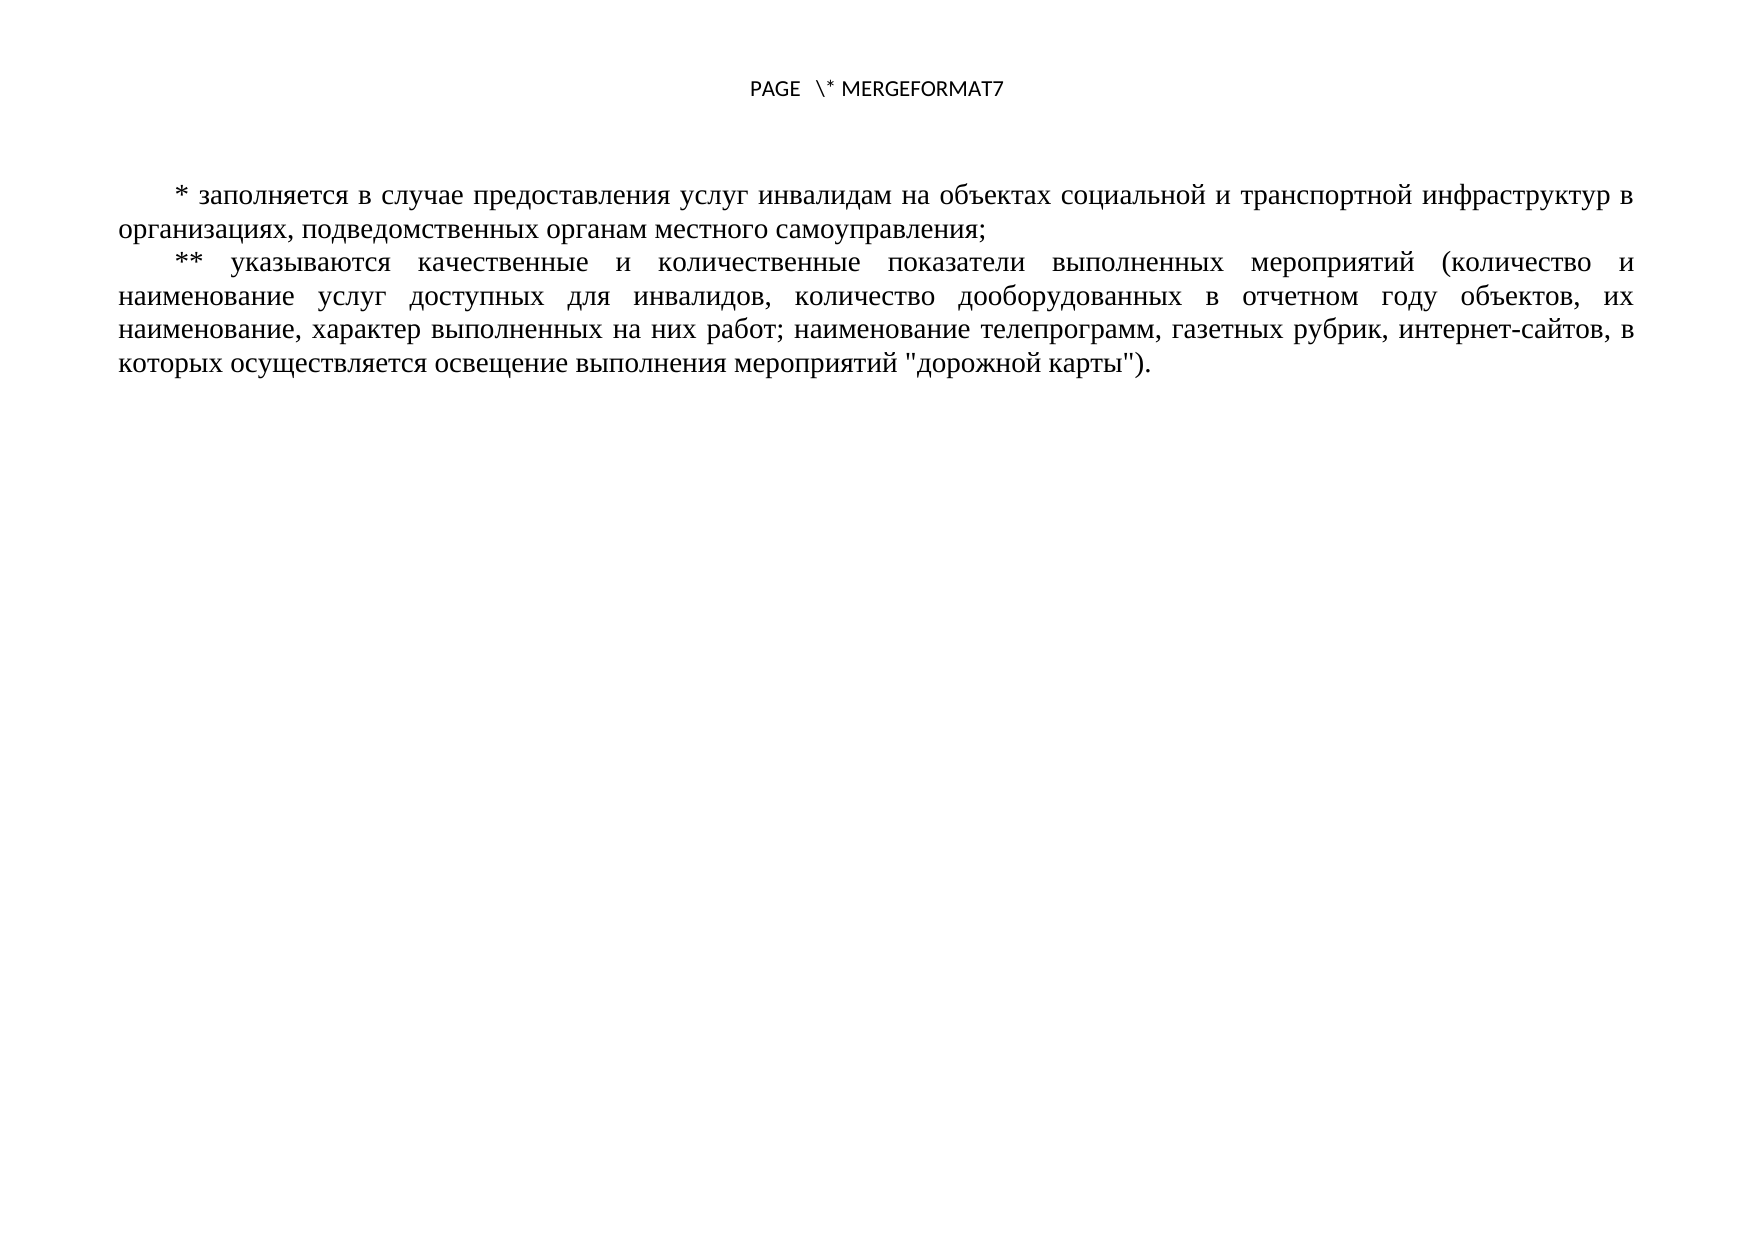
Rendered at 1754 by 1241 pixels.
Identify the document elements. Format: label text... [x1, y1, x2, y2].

text ** указываются качественные и количественные показатели выполненных мероприятий (количество и наименование услуг доступных для инвалидов, количество дооборудованных в отчетном году объектов, их наименование, характер выполненных на них работ; наименование телепрограмм, газетных рубрик, интернет-сайтов, в которых осуществляется освещение выполнения мероприятий "дорожной карты"). [118, 244, 1636, 378]
text * заполняется в случае предоставления услуг инвалидам на объектах социальной и транспортной инфраструктур в организациях, подведомственных органам местного самоуправления; [118, 177, 1636, 244]
